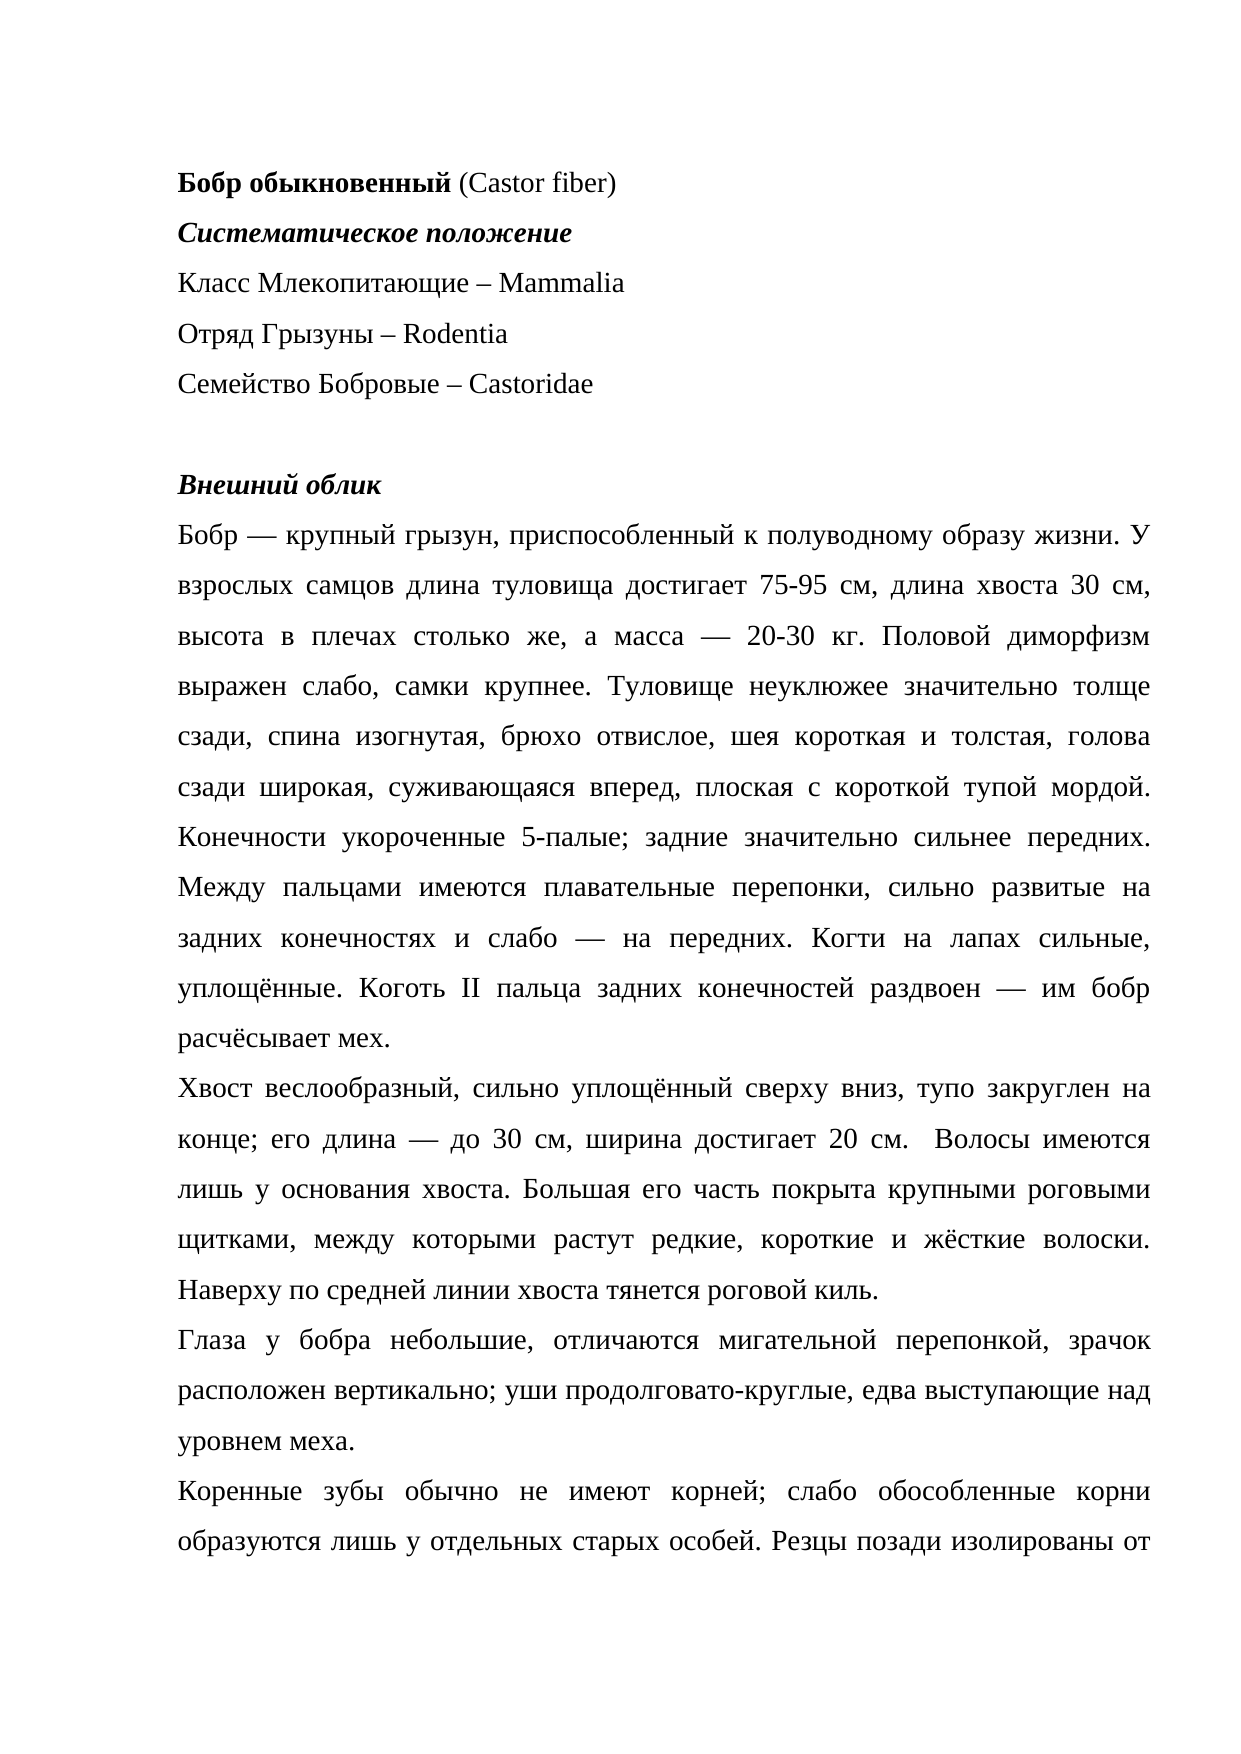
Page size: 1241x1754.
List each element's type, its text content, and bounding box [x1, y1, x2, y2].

text Бобр обыкновенный (Castor fiber) [177, 165, 1152, 198]
text Семейство Бобровые – Castoridae [177, 366, 1152, 400]
text Класс Млекопитающие – Mammalia [177, 266, 1152, 299]
text Внешний облик [177, 467, 1152, 500]
text Хвост веслообразный, сильно уплощённый сверху вниз, тупо закруглен на конце; его длина — до 30 см, ширина достигает 20 см. Волосы имеются лишь у основания хвоста. Большая его часть покрыта крупными роговыми щитками, между которыми растут редкие, короткие и жёсткие волоски. Наверху по средней линии хвоста тянется роговой киль. [177, 1071, 1152, 1305]
text Глаза у бобра небольшие, отличаются мигательной перепонкой, зрачок расположен вертикально; уши продолговато-круглые, едва выступающие над уровнем меха. [177, 1322, 1152, 1456]
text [177, 1473, 1152, 1557]
text Систематическое положение [177, 215, 1152, 249]
text Отряд Грызуны – Rodentia [177, 316, 1152, 349]
text Бобр — крупный грызун, приспособленный к полуводному образу жизни. У взрослых самцов длина туловища достигает 75-95 см, длина хвоста 30 см, высота в плечах столько же, а масса — 20-30 кг. Половой диморфизм выражен слабо, самки крупнее. Туловище неуклюжее значительно толще сзади, спина изогнутая, брюхо отвислое, шея короткая и толстая, голова сзади широкая, суживающаяся вперед, плоская с короткой тупой мордой. Конечности укороченные 5-палые; задние значительно сильнее передних. Между пальцами имеются плавательные перепонки, сильно развитые на задних конечностях и слабо — на передних. Когти на лапах сильные, уплощённые. Коготь II пальца задних конечностей раздвоен — им бобр расчёсывает мех. [177, 517, 1152, 1054]
